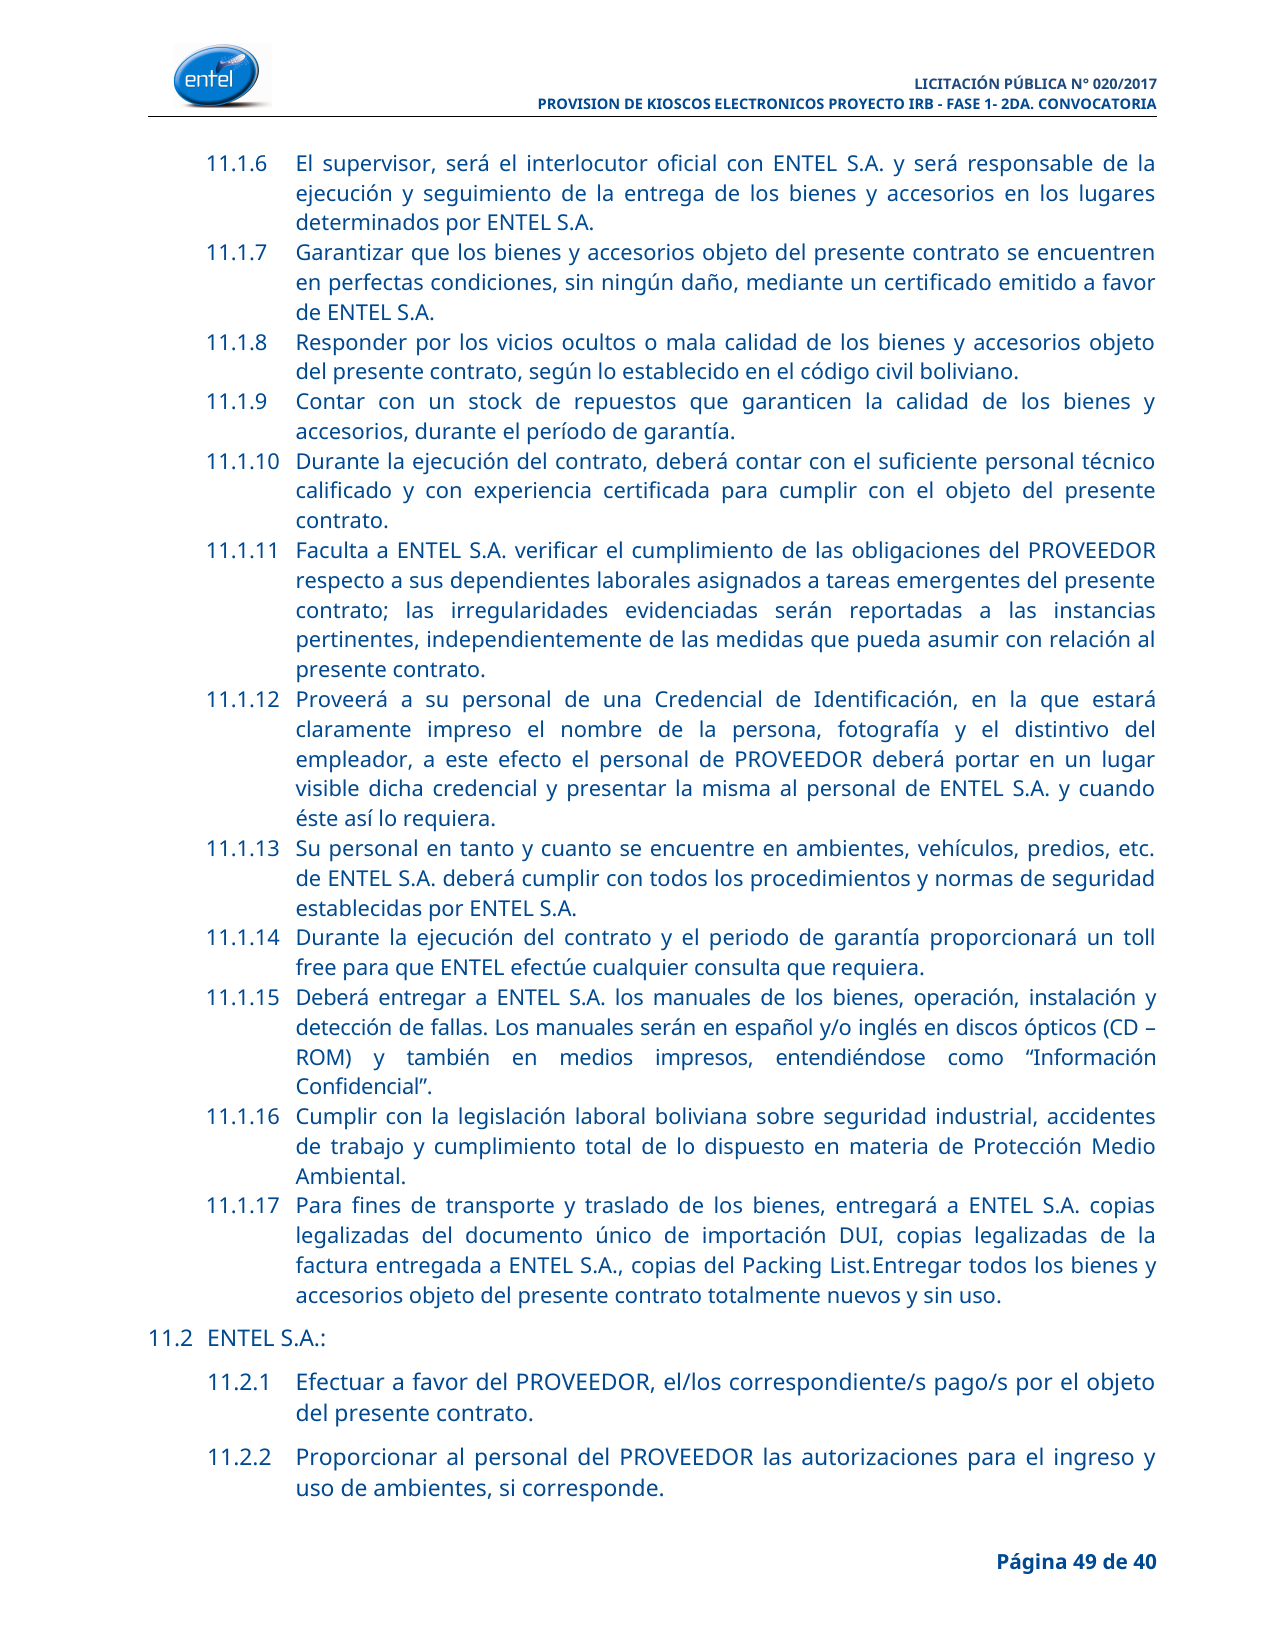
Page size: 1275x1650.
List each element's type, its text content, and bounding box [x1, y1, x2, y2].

text 11.2.1 Efectuar a favor del PROVEEDOR, el/los correspondiente/s pago/s por el objeto del presente contrato. [207, 1366, 1157, 1428]
text 11.2.2 Proporcionar al personal del PROVEEDOR las autorizaciones para el ingreso y uso de ambientes, si corresponde. [207, 1441, 1157, 1503]
list Su personal en tanto y cuanto se encuentre en ambientes, vehículos, predios, etc. de ENTEL S.A. deberá cumplir con todos los procedimientos y normas de seguridad establecidas por ENTEL S.A. [206, 833, 1157, 922]
text 11.2 ENTEL S.A.: [148, 1322, 1157, 1353]
list Para fines de transporte y traslado de los bienes, entregará a ENTEL S.A. copias legalizadas del documento único de importación DUI, copias legalizadas de la factura entregada a ENTEL S.A., copias del Packing List.Entregar todos los bienes y accesorios objeto del presente contrato totalmente nuevos y sin uso. [206, 1190, 1157, 1309]
list Responder por los vicios ocultos o mala calidad de los bienes y accesorios objeto del presente contrato, según lo establecido en el código civil boliviano. [206, 326, 1157, 386]
list Garantizar que los bienes y accesorios objeto del presente contrato se encuentren en perfectas condiciones, sin ningún daño, mediante un certificado emitido a favor de ENTEL S.A. [206, 237, 1157, 326]
list Faculta a ENTEL S.A. verificar el cumplimiento de las obligaciones del PROVEEDOR respecto a sus dependientes laborales asignados a tareas emergentes del presente contrato; las irregularidades evidenciadas serán reportadas a las instancias pertinentes, independientemente de las medidas que pueda asumir con relación al presente contrato. [206, 535, 1157, 684]
list El supervisor, será el interlocutor oficial con ENTEL S.A. y será responsable de la ejecución y seguimiento de la entrega de los bienes y accesorios en los lugares determinados por ENTEL S.A. [206, 148, 1157, 237]
list Cumplir con la legislación laboral boliviana sobre seguridad industrial, accidentes de trabajo y cumplimiento total de lo dispuesto en materia de Protección Medio Ambiental. [206, 1101, 1157, 1190]
list Proveerá a su personal de una Credencial de Identificación, en la que estará claramente impreso el nombre de la persona, fotografía y el distintivo del empleador, a este efecto el personal de PROVEEDOR deberá portar en un lugar visible dicha credencial y presentar la misma al personal de ENTEL S.A. y cuando éste así lo requiera. [206, 684, 1157, 833]
list Deberá entregar a ENTEL S.A. los manuales de los bienes, operación, instalación y detección de fallas. Los manuales serán en español y/o inglés en discos ópticos (CD – ROM) y también en medios impresos, entendiéndose como “Información Confidencial”. [206, 982, 1157, 1101]
list Contar con un stock de repuestos que garanticen la calidad de los bienes y accesorios, durante el período de garantía. [206, 386, 1157, 446]
picture [173, 43, 272, 108]
list Durante la ejecución del contrato y el periodo de garantía proporcionará un toll free para que ENTEL efectúe cualquier consulta que requiera. [206, 922, 1157, 982]
list Durante la ejecución del contrato, deberá contar con el suficiente personal técnico calificado y con experiencia certificada para cumplir con el objeto del presente contrato. [206, 446, 1157, 535]
